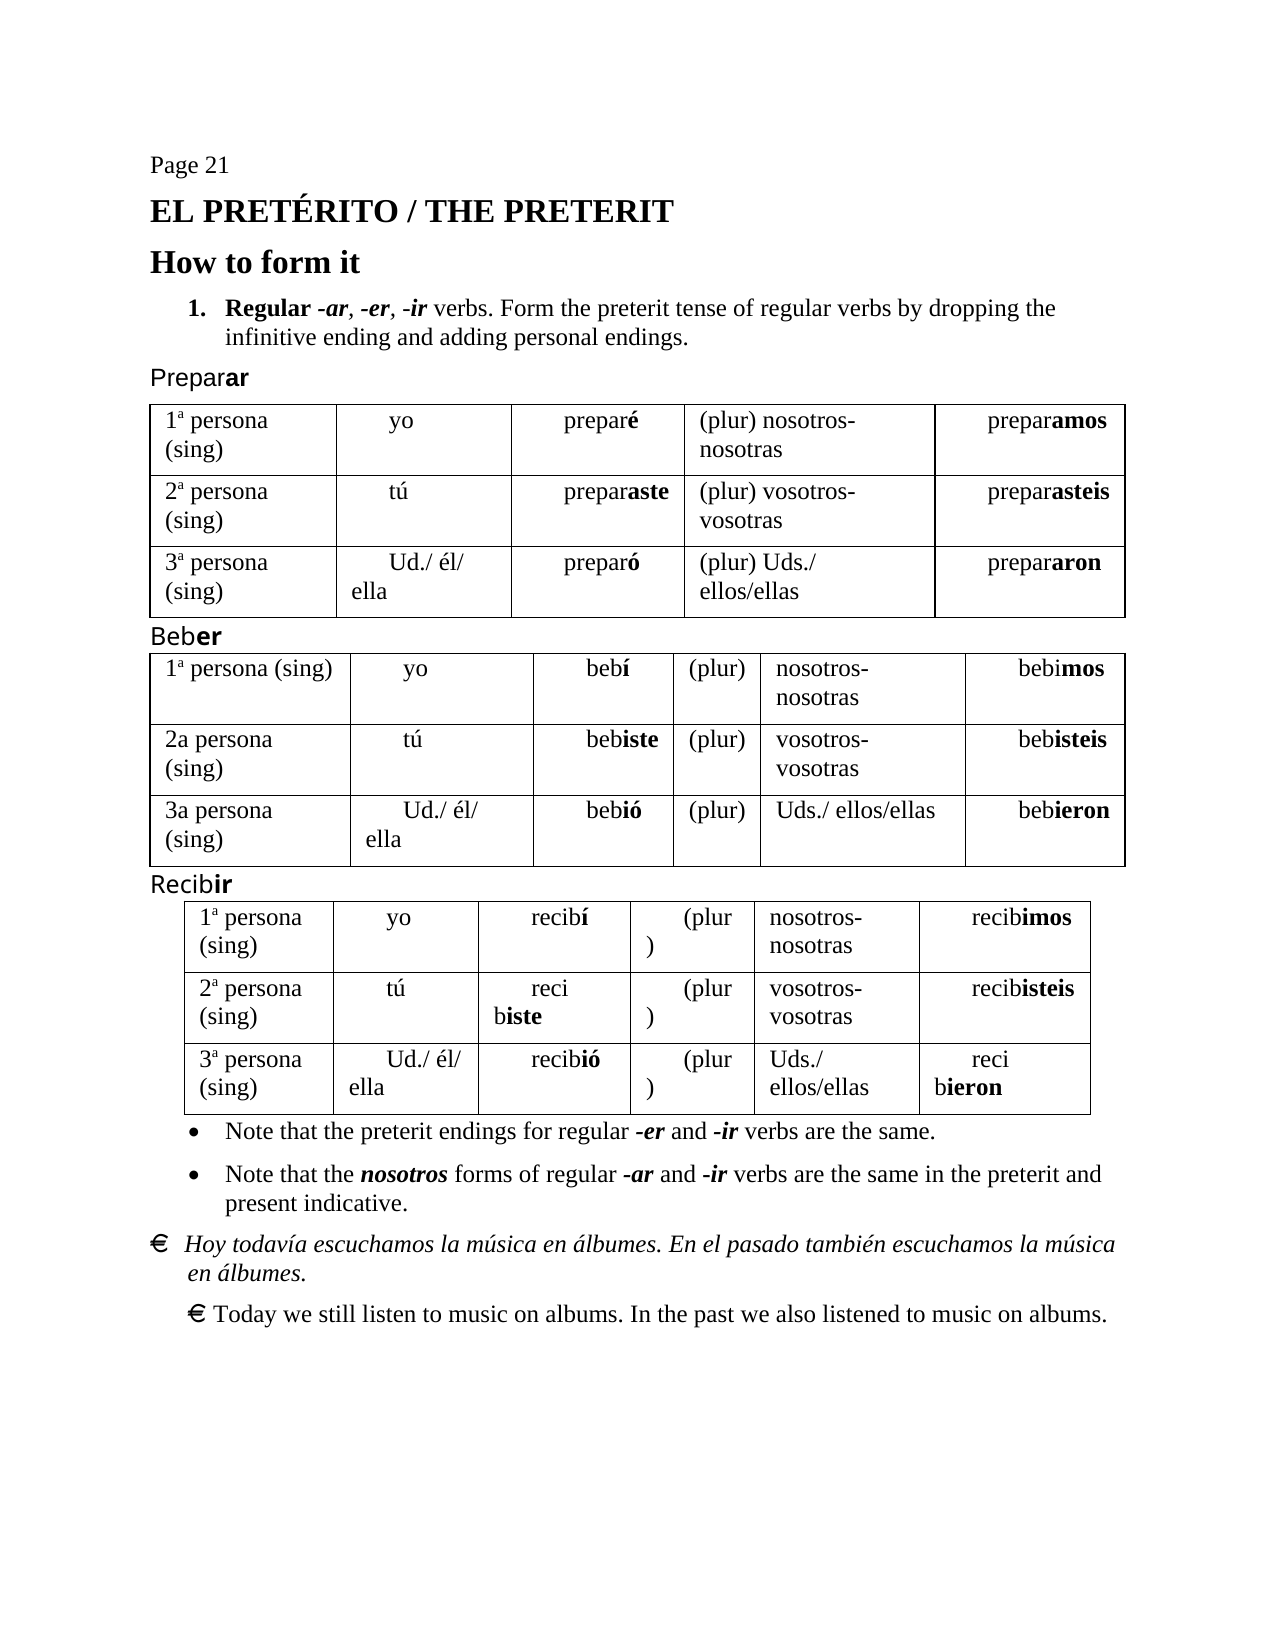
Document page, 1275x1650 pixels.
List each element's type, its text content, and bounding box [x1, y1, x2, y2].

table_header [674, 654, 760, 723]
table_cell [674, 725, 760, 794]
list Note that the nosotros forms of regular -ar and -ir verbs are the same in the preterit and present indicative. [187, 1158, 1125, 1217]
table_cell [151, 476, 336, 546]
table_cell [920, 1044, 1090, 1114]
text  Hoy todavía escuchamos la música en álbumes. En el pasado también escuchamos la música en álbumes. [150, 1229, 1125, 1287]
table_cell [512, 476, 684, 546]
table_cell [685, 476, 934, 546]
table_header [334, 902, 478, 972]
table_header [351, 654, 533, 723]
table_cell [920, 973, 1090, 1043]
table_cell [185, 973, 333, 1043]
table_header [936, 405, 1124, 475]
text How to form it [150, 242, 1125, 280]
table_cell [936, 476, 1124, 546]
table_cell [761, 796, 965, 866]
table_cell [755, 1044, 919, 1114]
text EL PRETÉRITO / THE PRETERIT [150, 191, 1125, 229]
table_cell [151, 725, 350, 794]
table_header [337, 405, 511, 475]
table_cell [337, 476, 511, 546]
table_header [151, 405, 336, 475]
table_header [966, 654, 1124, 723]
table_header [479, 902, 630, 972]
text Page 21 [150, 150, 1125, 179]
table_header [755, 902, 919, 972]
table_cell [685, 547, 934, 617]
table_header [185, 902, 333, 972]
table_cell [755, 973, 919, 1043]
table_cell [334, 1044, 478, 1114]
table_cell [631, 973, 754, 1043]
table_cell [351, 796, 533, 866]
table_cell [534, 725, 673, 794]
text  Today we still listen to music on albums. In the past we also listened to music on albums. [150, 1299, 1125, 1328]
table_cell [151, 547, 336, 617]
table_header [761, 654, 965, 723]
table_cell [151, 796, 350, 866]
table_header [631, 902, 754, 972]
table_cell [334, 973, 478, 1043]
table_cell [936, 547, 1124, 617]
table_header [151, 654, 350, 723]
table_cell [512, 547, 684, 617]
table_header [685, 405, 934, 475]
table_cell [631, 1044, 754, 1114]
text Recibir [150, 867, 1125, 901]
list Note that the preterit endings for regular -er and -ir verbs are the same. [187, 1115, 1125, 1145]
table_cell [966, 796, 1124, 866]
text Beber [150, 618, 1125, 652]
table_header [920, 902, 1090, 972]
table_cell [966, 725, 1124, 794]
text Preparar [150, 363, 1125, 392]
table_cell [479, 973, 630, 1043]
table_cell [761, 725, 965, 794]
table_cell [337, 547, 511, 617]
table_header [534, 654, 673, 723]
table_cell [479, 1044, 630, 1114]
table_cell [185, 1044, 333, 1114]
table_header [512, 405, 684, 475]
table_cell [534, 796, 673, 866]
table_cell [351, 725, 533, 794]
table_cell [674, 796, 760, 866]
list Regular -ar, -er, -ir verbs. Form the preterit tense of regular verbs by dropping the infinitive ending and adding personal endings. [187, 293, 1125, 350]
